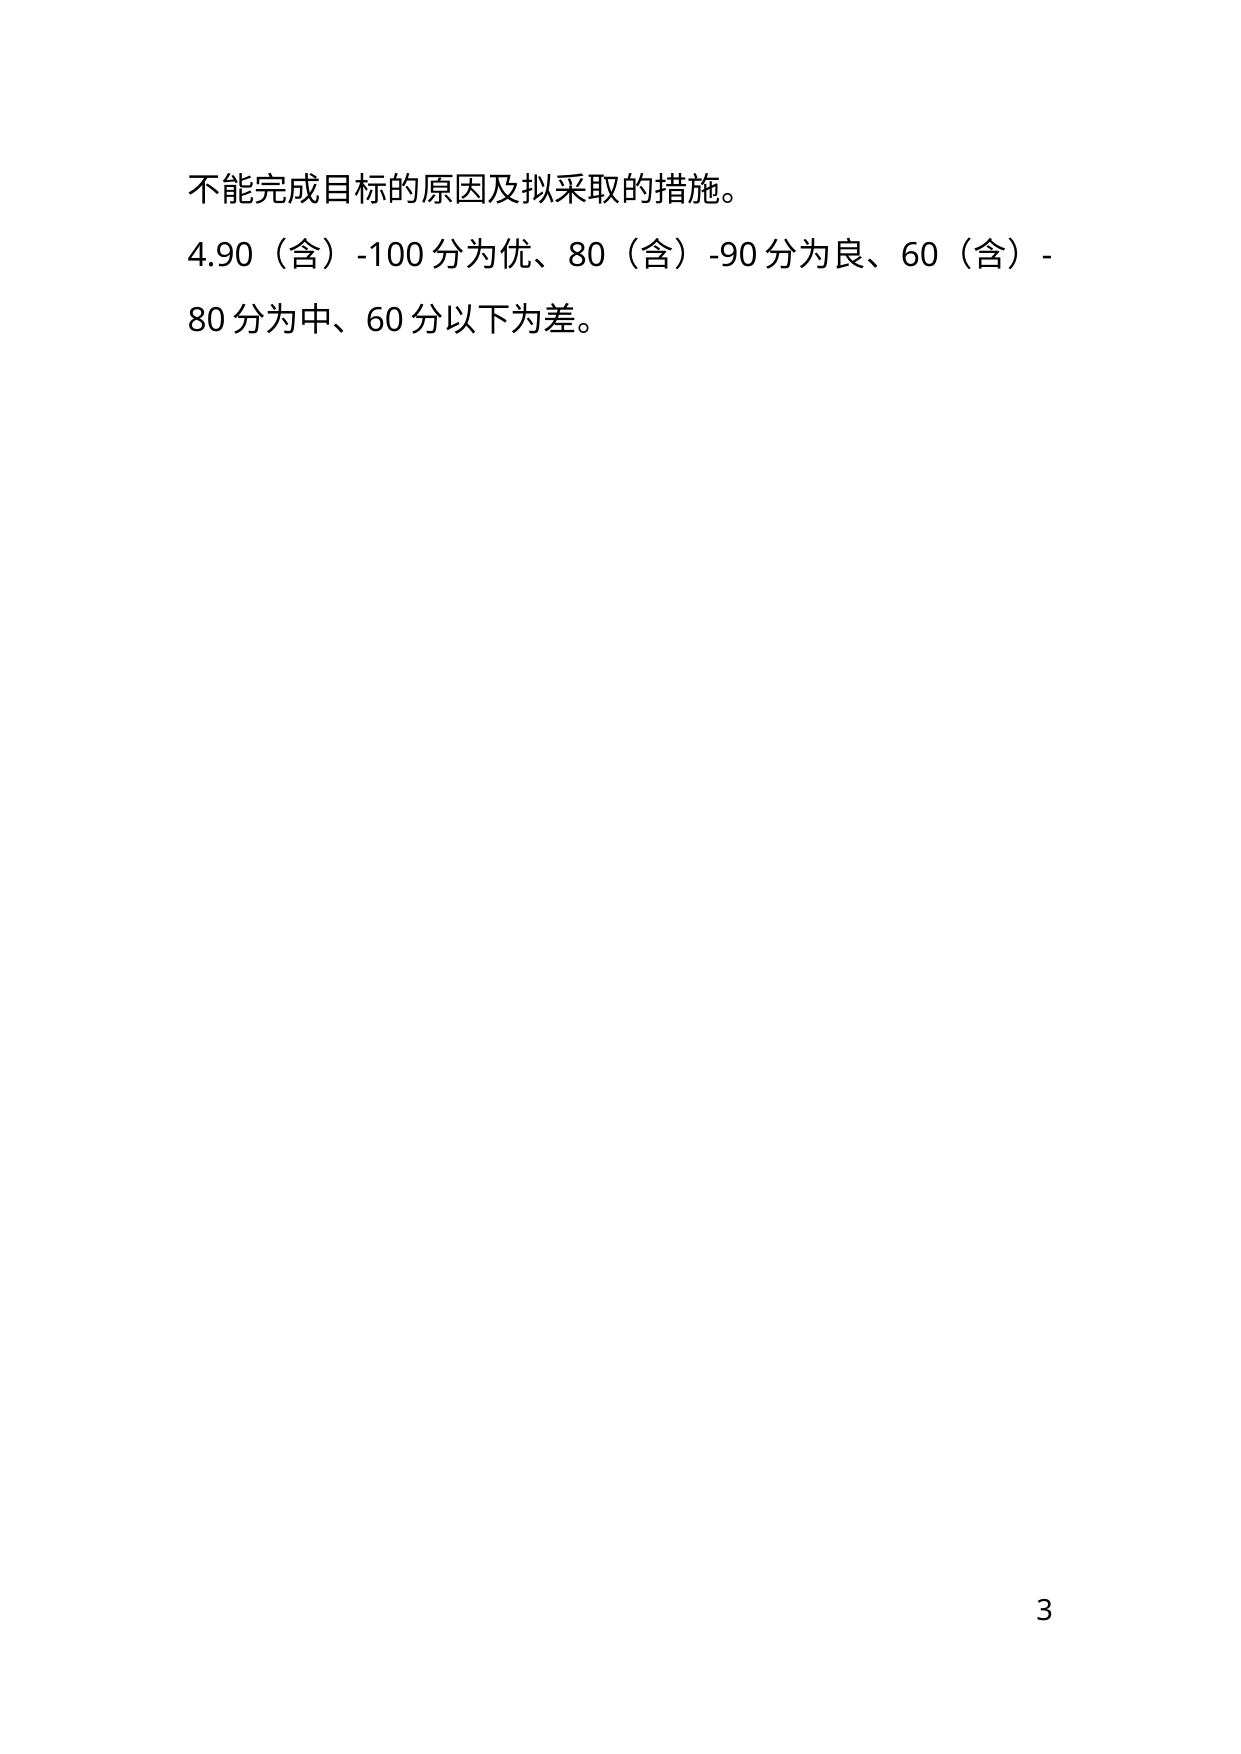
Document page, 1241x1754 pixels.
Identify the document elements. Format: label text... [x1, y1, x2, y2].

text 4.90（含）-100分为优、80（含）-90分为良、60（含）-80分为中、60分以下为差。 [187, 220, 1053, 350]
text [187, 155, 1053, 220]
